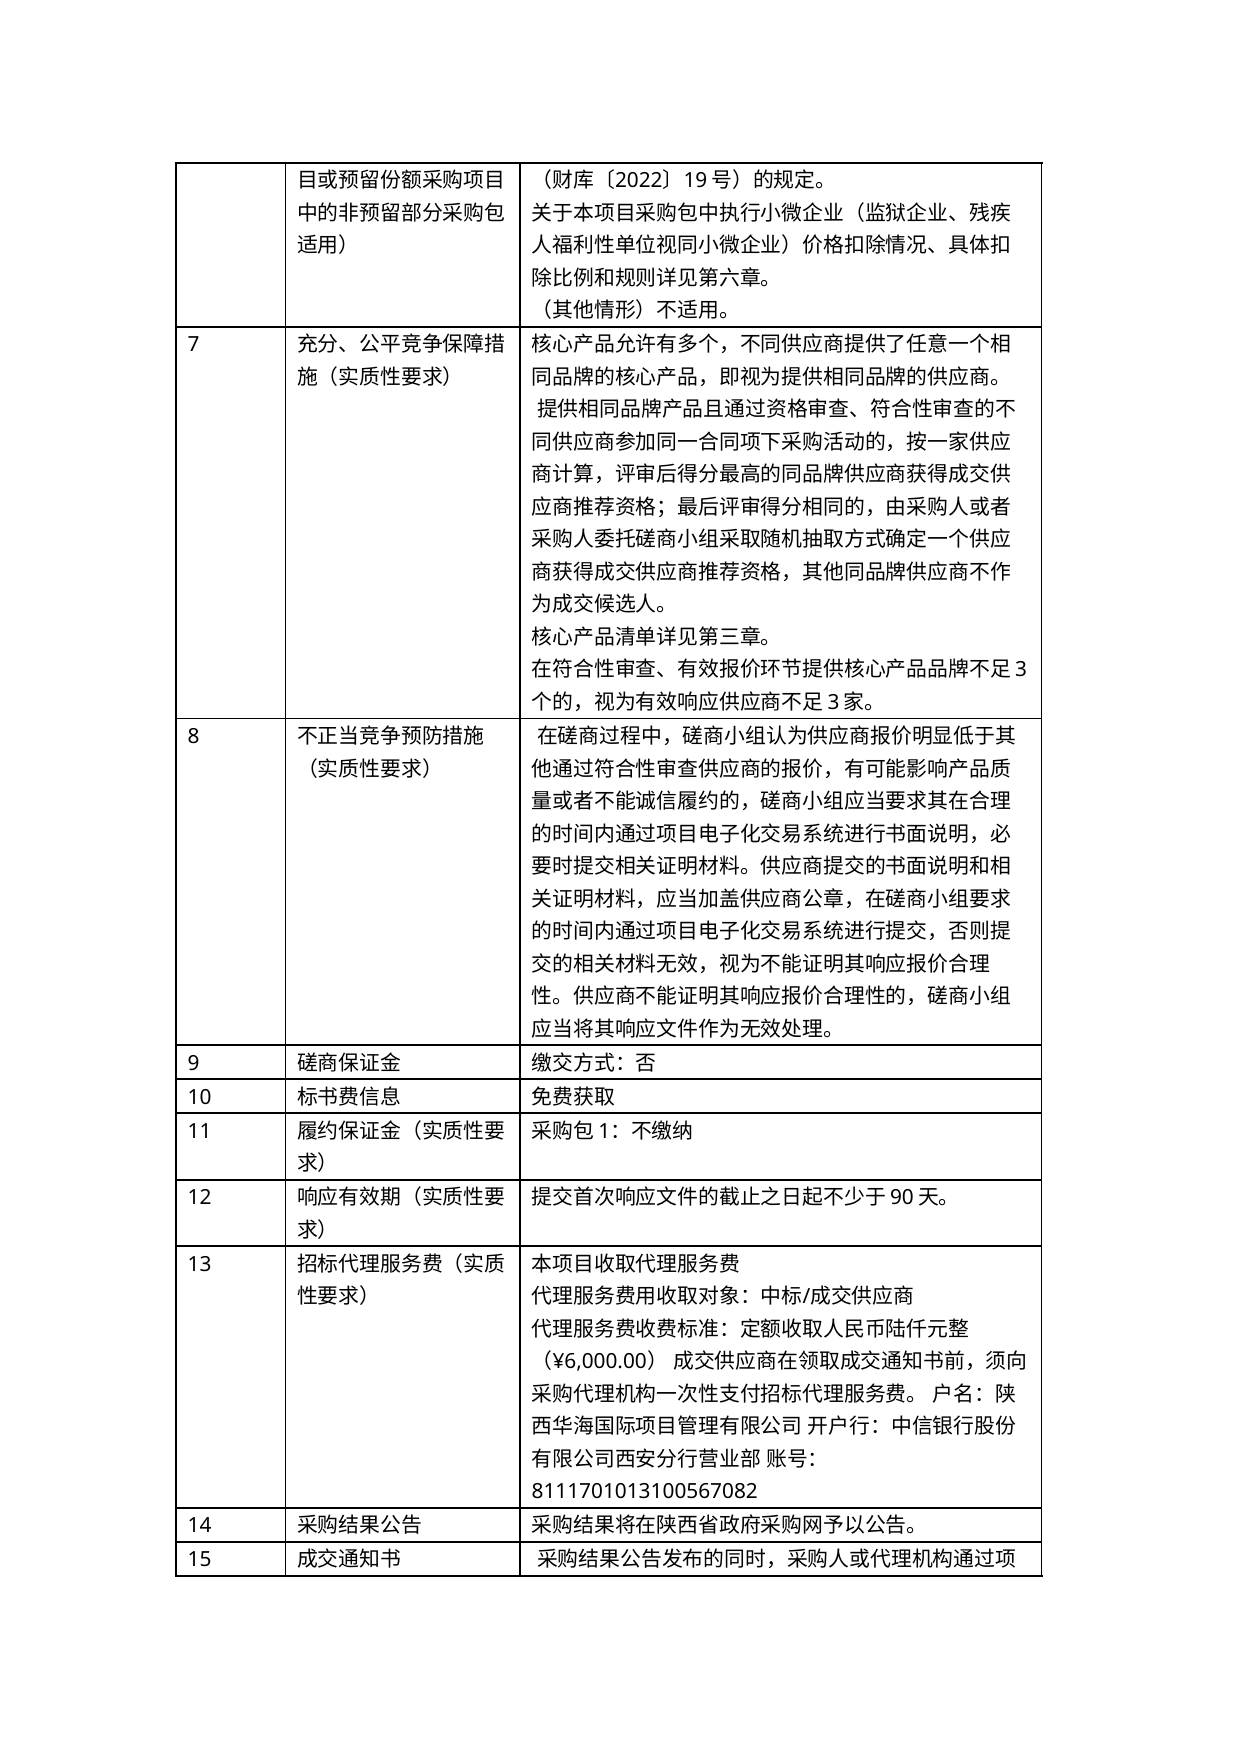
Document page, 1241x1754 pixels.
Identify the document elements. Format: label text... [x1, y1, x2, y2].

table_cell 15 [177, 1543, 285, 1575]
table_cell 11 [177, 1114, 285, 1179]
table_cell 采购结果公告 [286, 1509, 519, 1541]
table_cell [521, 1543, 1041, 1575]
table_cell 采购包1：不缴纳 [521, 1114, 1041, 1179]
table_cell 免费获取 [521, 1080, 1041, 1112]
table_cell 磋商保证金 [286, 1046, 519, 1078]
table_cell 10 [177, 1080, 285, 1112]
table_cell 8 [177, 719, 285, 1044]
table_cell 本项目收取代理服务费 代理服务费用收取对象：中标/成交供应商 代理服务费收费标准：定额收取人民币陆仟元整（¥6,000.00） 成交供应商在领取成交通知书前，须向采购代理机构一次性支付招标代理服务费。 户名：陕西华海国际项目管理有限公司 开户行：中信银行股份有限公司西安分行营业部 账号：8111701013100567082 [521, 1247, 1041, 1507]
table_cell 在磋商过程中，磋商小组认为供应商报价明显低于其他通过符合性审查供应商的报价，有可能影响产品质量或者不能诚信履约的，磋商小组应当要求其在合理的时间内通过项目电子化交易系统进行书面说明，必要时提交相关证明材料。供应商提交的书面说明和相关证明材料，应当加盖供应商公章，在磋商小组要求的时间内通过项目电子化交易系统进行提交，否则提交的相关材料无效，视为不能证明其响应报价合理性。供应商不能证明其响应报价合理性的，磋商小组应当将其响应文件作为无效处理。 [521, 719, 1041, 1044]
table_cell 提交首次响应文件的截止之日起不少于90天。 [521, 1181, 1041, 1245]
table_cell 6 [177, 164, 285, 326]
table_cell 7 [177, 328, 285, 718]
table_cell 招标代理服务费（实质性要求） [286, 1247, 519, 1507]
table_cell 12 [177, 1181, 285, 1245]
table_cell 采购结果将在陕西省政府采购网予以公告。 [521, 1509, 1041, 1541]
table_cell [521, 164, 1041, 326]
table_cell 14 [177, 1509, 285, 1541]
table_cell 响应有效期（实质性要求） [286, 1181, 519, 1245]
table_cell 缴交方式：否 [521, 1046, 1041, 1078]
table_cell 13 [177, 1247, 285, 1507]
table_cell 充分、公平竞争保障措施（实质性要求） [286, 328, 519, 718]
table_cell 履约保证金（实质性要求） [286, 1114, 519, 1179]
table_cell 不正当竞争预防措施（实质性要求） [286, 719, 519, 1044]
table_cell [286, 164, 519, 326]
table_cell 标书费信息 [286, 1080, 519, 1112]
table_cell 核心产品允许有多个，不同供应商提供了任意一个相同品牌的核心产品，即视为提供相同品牌的供应商。 提供相同品牌产品且通过资格审查、符合性审查的不同供应商参加同一合同项下采购活动的，按一家供应商计算，评审后得分最高的同品牌供应商获得成交供应商推荐资格；最后评审得分相同的，由采购人或者采购人委托磋商小组采取随机抽取方式确定一个供应商获得成交供应商推荐资格，其他同品牌供应商不作为成交候选人。 核心产品清单详见第三章。 在符合性审查、有效报价环节提供核心产品品牌不足3个的，视为有效响应供应商不足3家。 [521, 328, 1041, 718]
table_cell 9 [177, 1046, 285, 1078]
table_cell 成交通知书 [286, 1543, 519, 1575]
